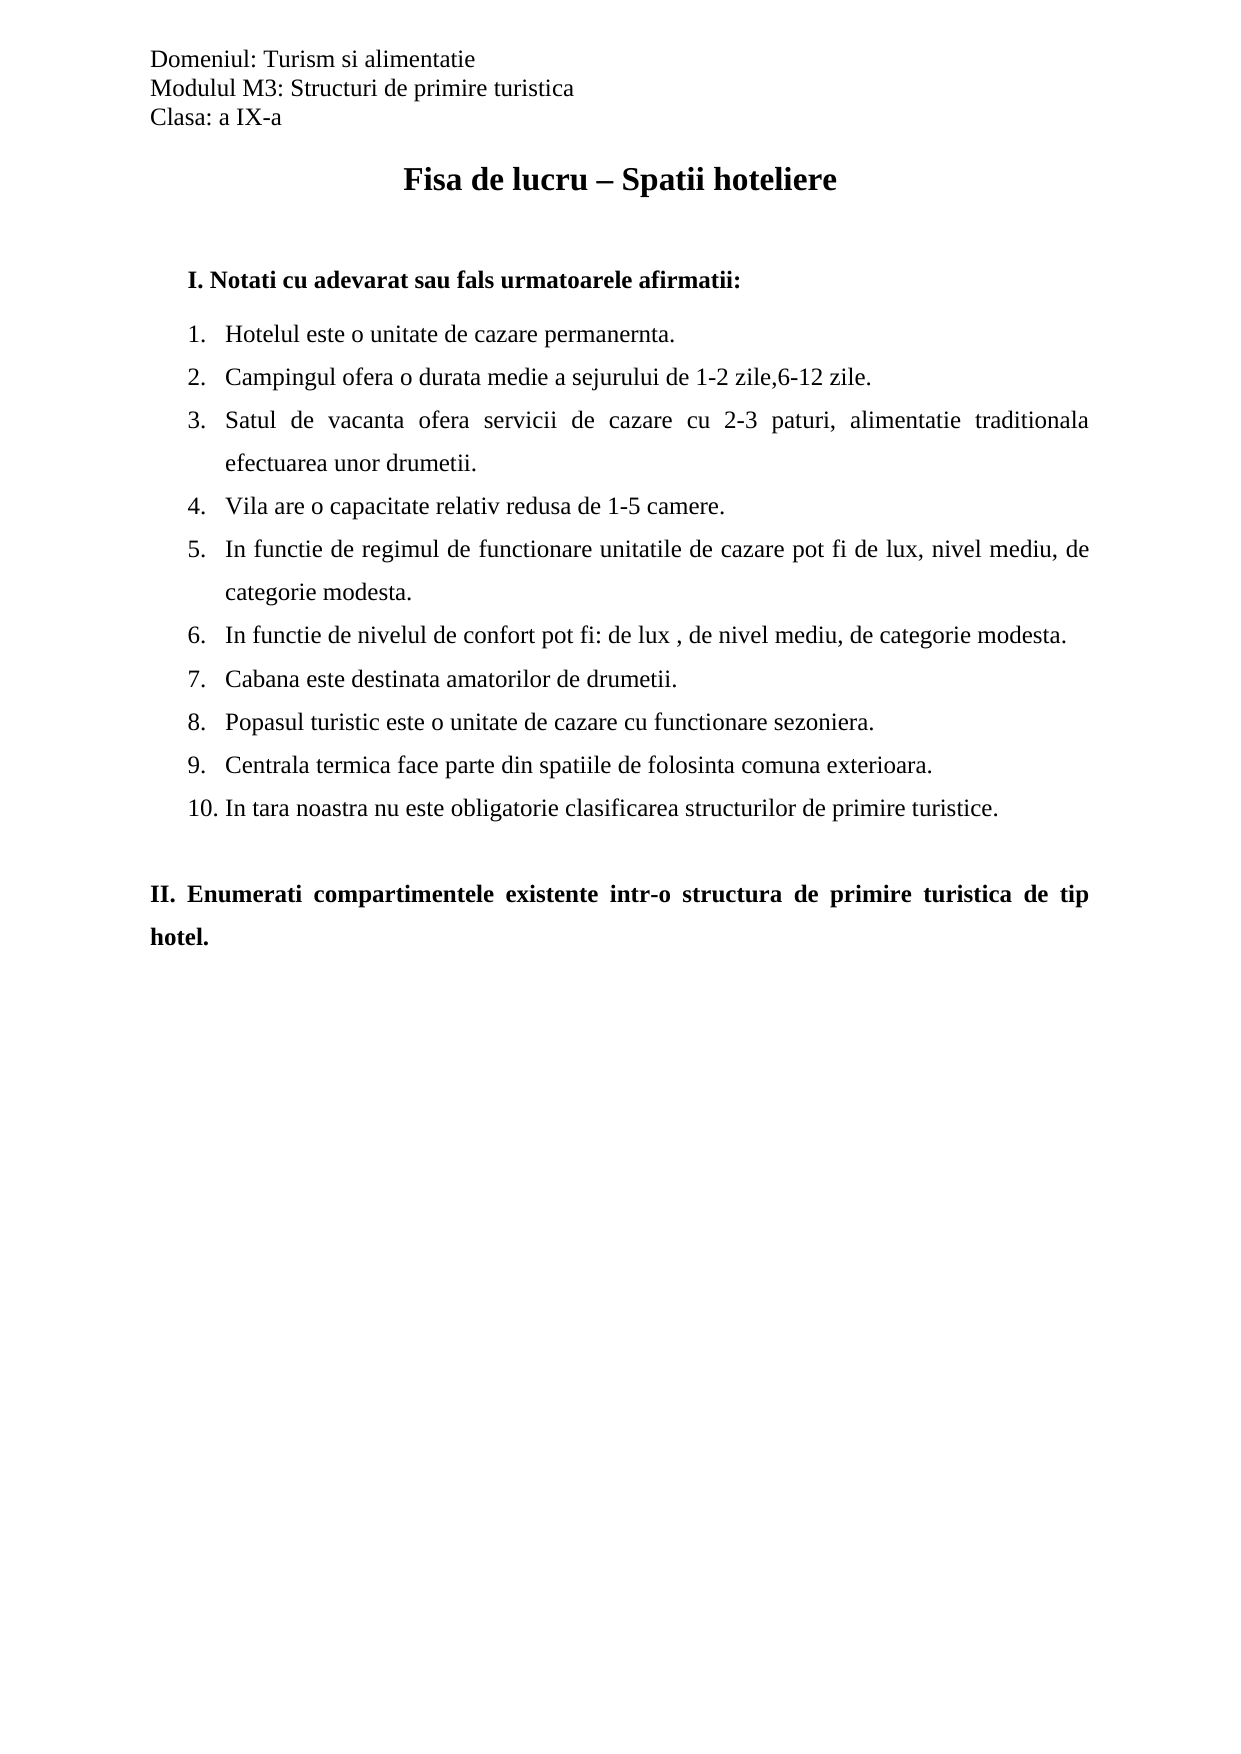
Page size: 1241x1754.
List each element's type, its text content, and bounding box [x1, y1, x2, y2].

text Modulul M3: Structuri de primire turistica [150, 73, 1090, 102]
text I. Notati cu adevarat sau fals urmatoarele afirmatii: [150, 265, 1090, 293]
list In functie de nivelul de confort pot fi: de lux , de nivel mediu, de categorie modesta. [187, 621, 1090, 649]
list Hotelul este o unitate de cazare permanernta. [187, 319, 1090, 347]
text Domeniul: Turism si alimentatie [150, 44, 1090, 73]
list Satul de vacanta ofera servicii de cazare cu 2-3 paturi, alimentatie traditionala efectuarea unor drumetii. [187, 405, 1090, 477]
list In functie de regimul de functionare unitatile de cazare pot fi de lux, nivel mediu, de categorie modesta. [187, 534, 1090, 606]
list In tara noastra nu este obligatorie clasificarea structurilor de primire turistice. [187, 793, 1090, 822]
text Fisa de lucru – Spatii hoteliere [150, 159, 1090, 198]
text II. Enumerati compartimentele existente intr-o structura de primire turistica de tip hotel. [150, 879, 1090, 951]
list Popasul turistic este o unitate de cazare cu functionare sezoniera. [187, 707, 1090, 736]
list Cabana este destinata amatorilor de drumetii. [187, 664, 1090, 692]
list Centrala termica face parte din spatiile de folosinta comuna exterioara. [187, 750, 1090, 779]
text Clasa: a IX-a [150, 102, 1090, 131]
list Vila are o capacitate relativ redusa de 1-5 camere. [187, 491, 1090, 520]
list Campingul ofera o durata medie a sejurului de 1-2 zile,6-12 zile. [187, 362, 1090, 391]
